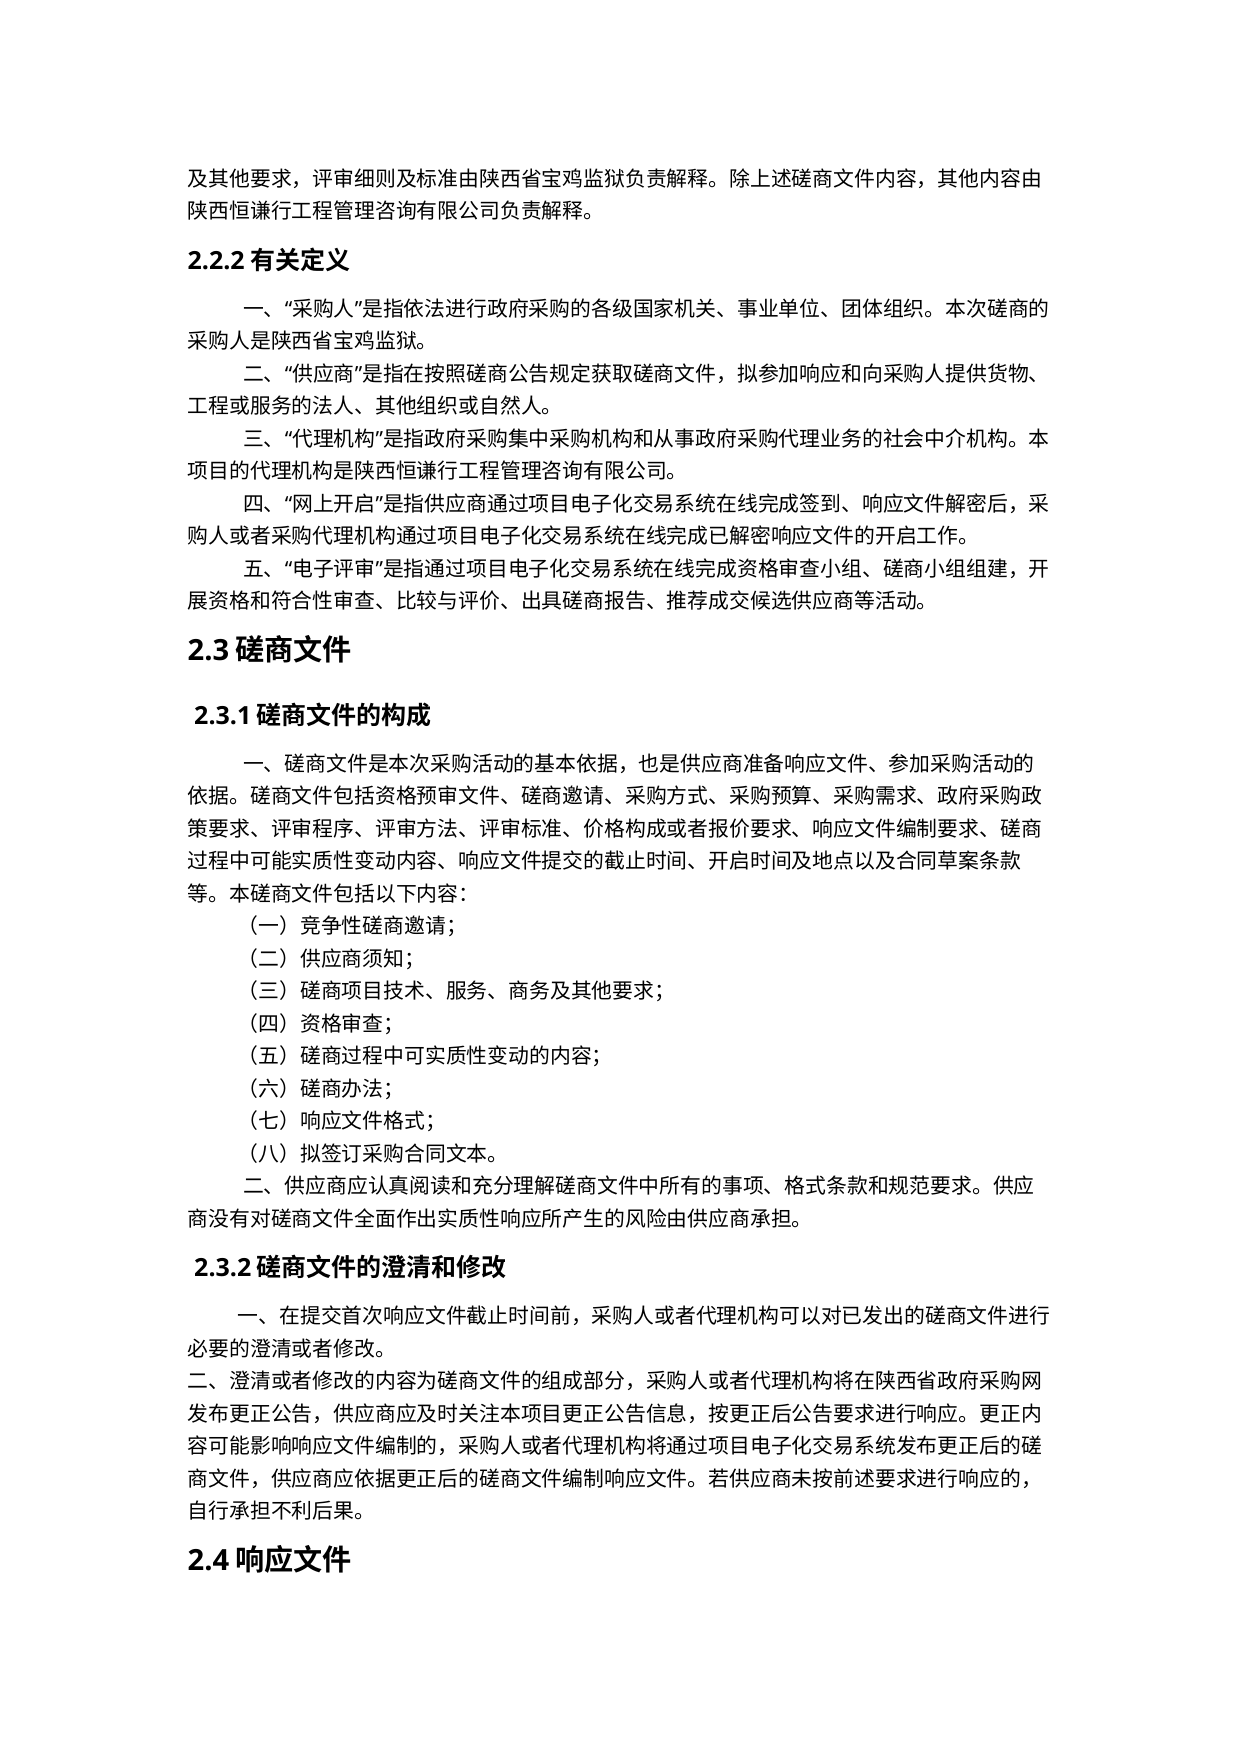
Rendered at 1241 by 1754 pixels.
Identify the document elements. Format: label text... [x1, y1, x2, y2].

text 2.2.2有关定义 [187, 227, 1053, 292]
text 2.4响应文件 [187, 1527, 1053, 1592]
text 一、在提交首次响应文件截止时间前，采购人或者代理机构可以对已发出的磋商文件进行必要的澄清或者修改。 [187, 1299, 1053, 1364]
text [187, 162, 1053, 227]
text 三、“代理机构”是指政府采购集中采购机构和从事政府采购代理业务的社会中介机构。本项目的代理机构是陕西恒谦行工程管理咨询有限公司。 [187, 422, 1053, 487]
text 2.3.2磋商文件的澄清和修改 [187, 1234, 1053, 1299]
text 五、“电子评审”是指通过项目电子化交易系统在线完成资格审查小组、磋商小组组建，开展资格和符合性审查、比较与评价、出具磋商报告、推荐成交候选供应商等活动。 [187, 552, 1053, 617]
text （三）磋商项目技术、服务、商务及其他要求； [187, 974, 1053, 1007]
text 2.3磋商文件 [187, 617, 1053, 682]
text 2.3.1磋商文件的构成 [187, 682, 1053, 747]
text 二、“供应商”是指在按照磋商公告规定获取磋商文件，拟参加响应和向采购人提供货物、工程或服务的法人、其他组织或自然人。 [187, 357, 1053, 422]
text 一、“采购人”是指依法进行政府采购的各级国家机关、事业单位、团体组织。本次磋商的采购人是陕西省宝鸡监狱。 [187, 292, 1053, 357]
text 二、澄清或者修改的内容为磋商文件的组成部分，采购人或者代理机构将在陕西省政府采购网发布更正公告，供应商应及时关注本项目更正公告信息，按更正后公告要求进行响应。更正内容可能影响响应文件编制的，采购人或者代理机构将通过项目电子化交易系统发布更正后的磋商文件，供应商应依据更正后的磋商文件编制响应文件。若供应商未按前述要求进行响应的，自行承担不利后果。 [187, 1364, 1053, 1527]
text （一）竞争性磋商邀请； [187, 909, 1053, 942]
text 一、磋商文件是本次采购活动的基本依据，也是供应商准备响应文件、参加采购活动的依据。磋商文件包括资格预审文件、磋商邀请、采购方式、采购预算、采购需求、政府采购政策要求、评审程序、评审方法、评审标准、价格构成或者报价要求、响应文件编制要求、磋商过程中可能实质性变动内容、响应文件提交的截止时间、开启时间及地点以及合同草案条款等。本磋商文件包括以下内容： [187, 747, 1053, 909]
text （七）响应文件格式； [187, 1104, 1053, 1137]
text （二）供应商须知； [187, 942, 1053, 974]
text （八）拟签订采购合同文本。 [187, 1137, 1053, 1169]
text 四、“网上开启”是指供应商通过项目电子化交易系统在线完成签到、响应文件解密后，采购人或者采购代理机构通过项目电子化交易系统在线完成已解密响应文件的开启工作。 [187, 487, 1053, 552]
text （五）磋商过程中可实质性变动的内容； [187, 1039, 1053, 1072]
text 二、供应商应认真阅读和充分理解磋商文件中所有的事项、格式条款和规范要求。供应商没有对磋商文件全面作出实质性响应所产生的风险由供应商承担。 [187, 1169, 1053, 1234]
text （六）磋商办法； [187, 1072, 1053, 1104]
text （四）资格审查； [187, 1007, 1053, 1039]
